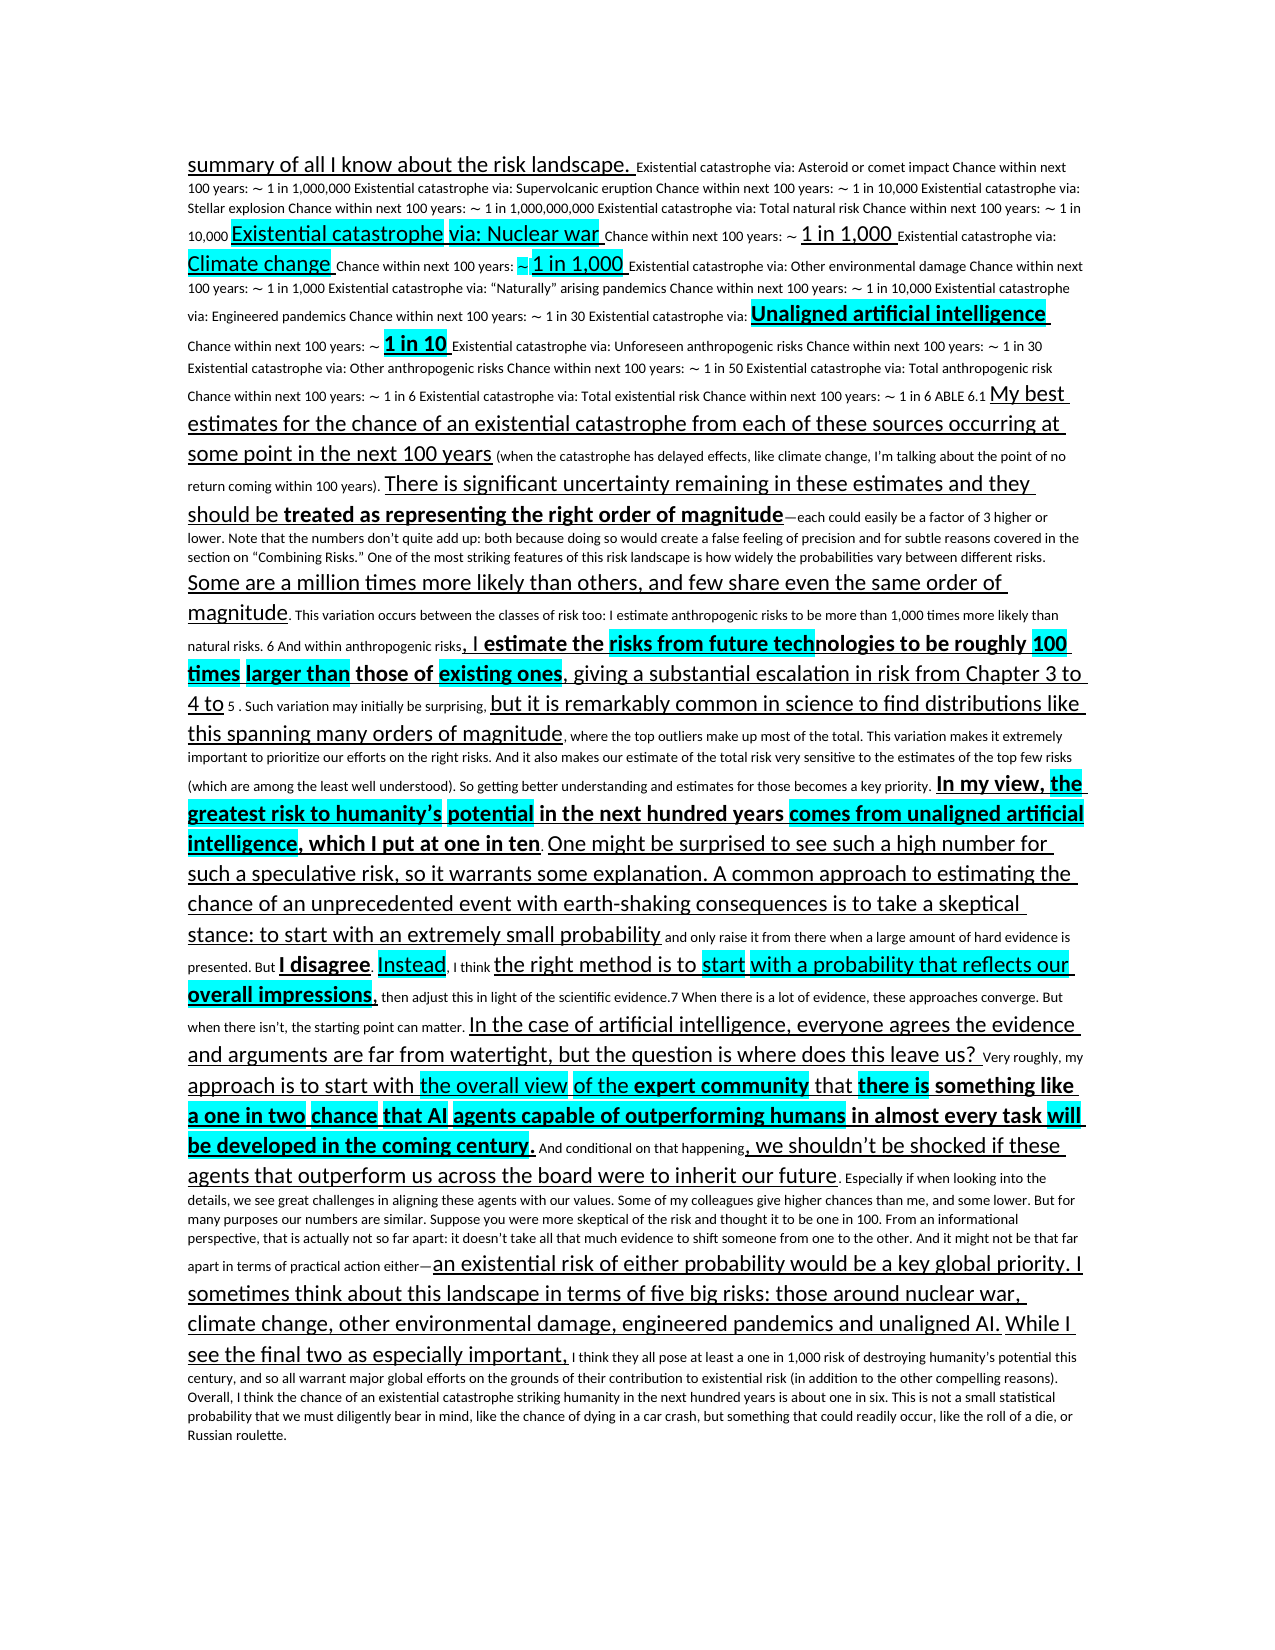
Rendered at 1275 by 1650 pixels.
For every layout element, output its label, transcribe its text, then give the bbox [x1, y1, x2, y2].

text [187, 150, 1087, 683]
